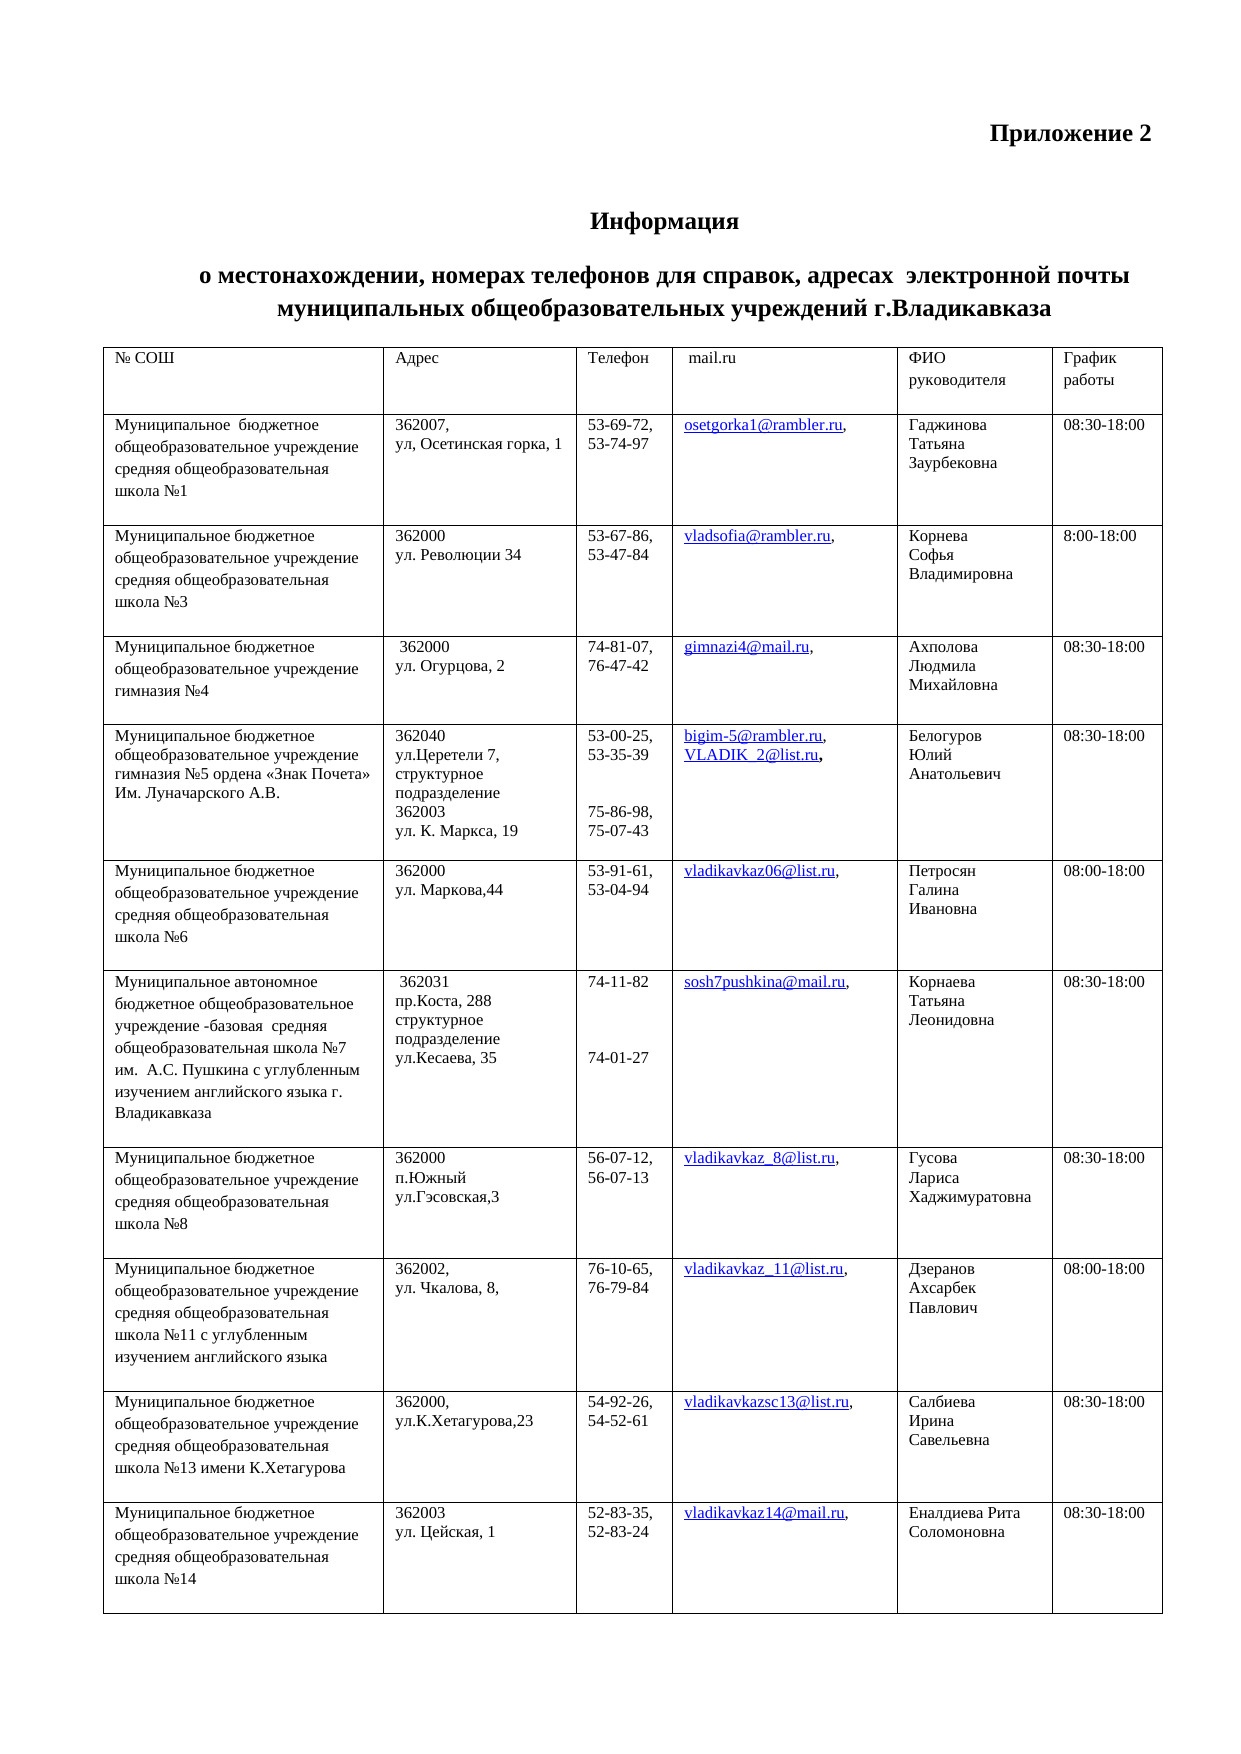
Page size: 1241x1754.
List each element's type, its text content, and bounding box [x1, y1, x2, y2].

table_cell Ахполова Людмила Михайловна [898, 637, 1052, 724]
table_cell 08:30-18:00 [1053, 1148, 1162, 1258]
table_cell 362000 п.Южный ул.Гэсовская,3 [384, 1148, 576, 1258]
table_cell Дзеранов Ахсарбек Павлович [898, 1259, 1052, 1391]
table_cell 08:30-18:00 [1053, 1503, 1162, 1612]
table_cell Муниципальное бюджетное общеобразовательное учреждение гимназия №4 [104, 637, 383, 724]
table_cell Муниципальное бюджетное общеобразовательное учреждение средняя общеобразовательная школа №6 [104, 861, 383, 970]
table_cell osetgorka1@rambler.ru, [673, 415, 897, 525]
table_cell vladikavkaz_8@list.ru, [673, 1148, 897, 1258]
table_cell Муниципальное бюджетное общеобразовательное учреждение средняя общеобразовательная школа №8 [104, 1148, 383, 1258]
table_cell 74-81-07, 76-47-42 [577, 637, 672, 724]
table_header mail.ru [673, 348, 897, 414]
table_cell Гаджинова Татьяна Заурбековна [898, 415, 1052, 525]
table_cell 74-11-82 74-01-27 [577, 971, 672, 1147]
table_cell 56-07-12, 56-07-13 [577, 1148, 672, 1258]
table_cell Муниципальное бюджетное общеобразовательное учреждение средняя общеобразовательная школа №14 [104, 1503, 383, 1612]
table_cell 362007, ул, Осетинская горка, 1 [384, 415, 576, 525]
table_cell Гусова Лариса Хаджимуратовна [898, 1148, 1052, 1258]
table_cell bigim-5@rambler.ru, VLADIK_2@list.ru, [673, 725, 897, 859]
table_header Телефон [577, 348, 672, 414]
table_cell vladikavkaz14@mail.ru, [673, 1503, 897, 1612]
table_cell Муниципальное бюджетное общеобразовательное учреждение гимназия №5 ордена «Знак Почета» Им. Луначарского А.В. [104, 725, 383, 859]
table_cell 08:30-18:00 [1053, 415, 1162, 525]
table_cell 53-69-72, 53-74-97 [577, 415, 672, 525]
text Приложение 2 [177, 118, 1152, 147]
table_cell Корнаева Татьяна Леонидовна [898, 971, 1052, 1147]
table_cell gimnazi4@mail.ru, [673, 637, 897, 724]
table_cell vladikavkaz06@list.ru, [673, 861, 897, 970]
table_cell sosh7pushkina@mail.ru, [673, 971, 897, 1147]
table_cell Муниципальное бюджетное общеобразовательное учреждение средняя общеобразовательная школа №3 [104, 526, 383, 636]
table_cell 08:30-18:00 [1053, 725, 1162, 859]
table_cell Белогуров Юлий Анатольевич [898, 725, 1052, 859]
table_cell vladsofia@rambler.ru, [673, 526, 897, 636]
table_cell 08:00-18:00 [1053, 1259, 1162, 1391]
table_cell vladikavkaz_11@list.ru, [673, 1259, 897, 1391]
table_header Адрес [384, 348, 576, 414]
table_cell 362003 ул. Цейская, 1 [384, 1503, 576, 1612]
table_cell Муниципальное бюджетное общеобразовательное учреждение средняя общеобразовательная школа №13 имени К.Хетагурова [104, 1392, 383, 1502]
table_cell 362031 пр.Коста, 288 структурное подразделение ул.Кесаева, 35 [384, 971, 576, 1147]
table_header График работы [1053, 348, 1162, 414]
table_cell Петросян Галина Ивановна [898, 861, 1052, 970]
table_header ФИО руководителя [898, 348, 1052, 414]
table_cell 08:30-18:00 [1053, 971, 1162, 1147]
table_cell 53-00-25, 53-35-39 75-86-98, 75-07-43 [577, 725, 672, 859]
table_header № СОШ [104, 348, 383, 414]
table_cell Салбиева Ирина Савельевна [898, 1392, 1052, 1502]
table_cell Муниципальное бюджетное общеобразовательное учреждение средняя общеобразовательная школа №11 с углубленным изучением английского языка [104, 1259, 383, 1391]
table_cell 8:00-18:00 [1053, 526, 1162, 636]
table_cell Муниципальное бюджетное общеобразовательное учреждение средняя общеобразовательная школа №1 [104, 415, 383, 525]
table_cell vladikavkazsc13@list.ru, [673, 1392, 897, 1502]
table_cell Еналдиева Рита Соломоновна [898, 1503, 1052, 1612]
table_cell 52-83-35, 52-83-24 [577, 1503, 672, 1612]
text Информация [177, 206, 1152, 235]
table_cell 362000 ул. Огурцова, 2 [384, 637, 576, 724]
text о местонахождении, номерах телефонов для справок, адресах электронной почты муниципальных общеобразовательных учреждений г.Владикавказа [177, 260, 1152, 322]
table_cell 08:30-18:00 [1053, 1392, 1162, 1502]
table_cell 362002, ул. Чкалова, 8, [384, 1259, 576, 1391]
table_cell 53-67-86, 53-47-84 [577, 526, 672, 636]
table_cell 08:30-18:00 [1053, 637, 1162, 724]
table_cell 54-92-26, 54-52-61 [577, 1392, 672, 1502]
table_cell Корнева Софья Владимировна [898, 526, 1052, 636]
table_cell 08:00-18:00 [1053, 861, 1162, 970]
table_cell 362000 ул. Маркова,44 [384, 861, 576, 970]
table_cell Муниципальное автономное бюджетное общеобразовательное учреждение -базовая средняя общеобразовательная школа №7 им. А.С. Пушкина с углубленным изучением английского языка г. Владикавказа [104, 971, 383, 1147]
table_cell 362040 ул.Церетели 7, структурное подразделение 362003 ул. К. Маркса, 19 [384, 725, 576, 859]
table_cell 76-10-65, 76-79-84 [577, 1259, 672, 1391]
table_cell 362000 ул. Революции 34 [384, 526, 576, 636]
table_cell 53-91-61, 53-04-94 [577, 861, 672, 970]
table_cell 362000, ул.К.Хетагурова,23 [384, 1392, 576, 1502]
